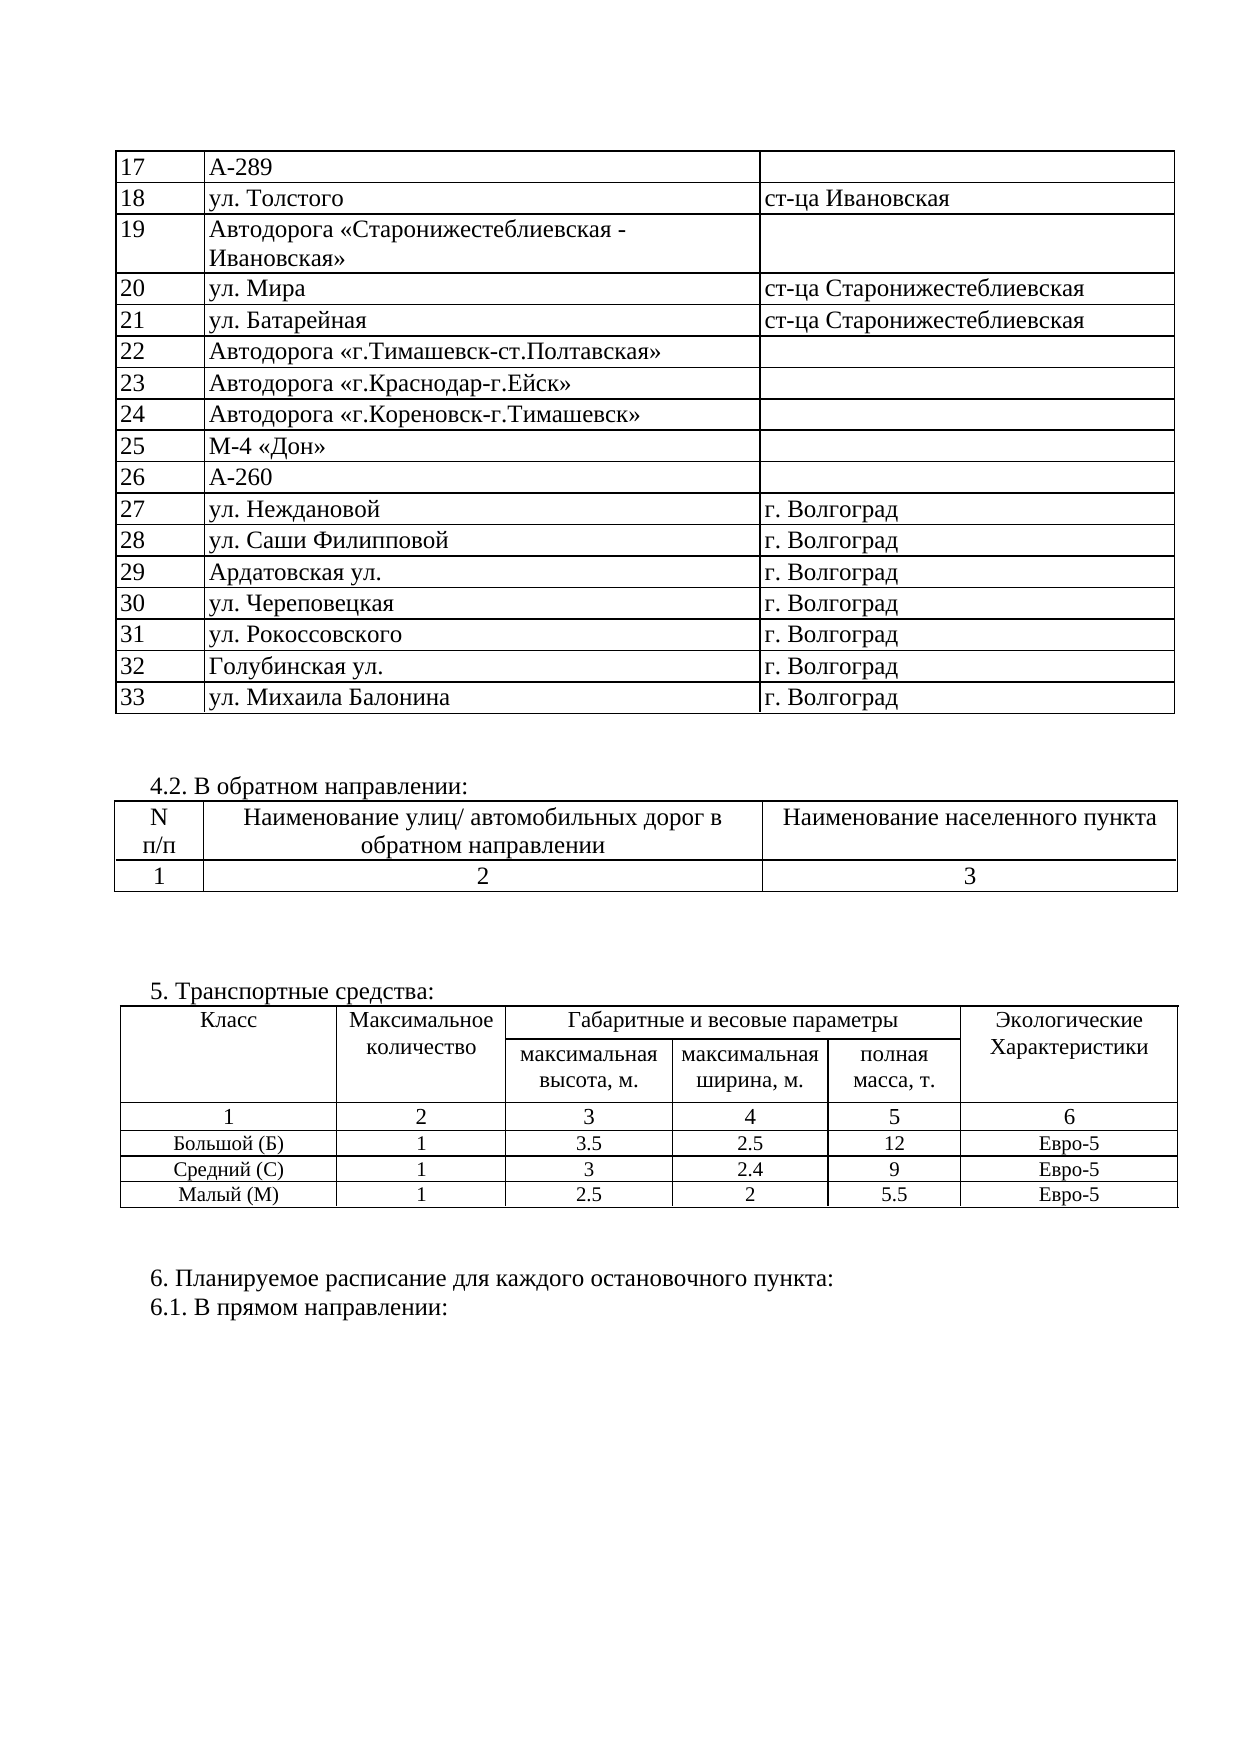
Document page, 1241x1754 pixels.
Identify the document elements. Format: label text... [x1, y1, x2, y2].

table_cell 23 [117, 368, 204, 398]
table_cell г. Волгоград [761, 620, 1174, 649]
table_cell ул. Мира [205, 274, 759, 303]
table_cell 21 [117, 305, 204, 335]
table_cell ул. Михаила Балонина [205, 683, 759, 712]
table_cell [761, 337, 1174, 366]
table_cell ст-ца Ивановская [761, 183, 1174, 213]
text 4.2. В обратном направлении: [150, 771, 1090, 800]
table_cell 30 [117, 588, 204, 618]
table_header Экологические Характеристики [961, 1007, 1177, 1102]
table_cell 25 [117, 431, 204, 461]
table_cell 2 [337, 1103, 505, 1129]
table_cell 20 [117, 274, 204, 303]
table_cell ст-ца Старонижестеблиевская [761, 305, 1174, 335]
table_cell г. Волгоград [761, 557, 1174, 587]
table_cell [761, 462, 1174, 492]
table_header Габаритные и весовые параметры [506, 1007, 960, 1038]
table_header Класс [121, 1007, 336, 1102]
table_cell г. Волгоград [761, 651, 1174, 681]
table_cell Автодорога «Старонижестеблиевская - Ивановская» [205, 215, 759, 272]
table_cell 24 [117, 400, 204, 429]
table_cell 3 [763, 859, 1177, 891]
table_cell 22 [117, 337, 204, 366]
table_cell Евро-5 [961, 1182, 1177, 1206]
table_cell Евро-5 [961, 1157, 1177, 1181]
table_cell Малый (М) [121, 1182, 336, 1206]
table_cell Автодорога «г.Кореновск-г.Тимашевск» [205, 400, 759, 429]
table_cell Автодорога «г.Тимашевск-ст.Полтавская» [205, 337, 759, 366]
table_cell 1 [115, 860, 203, 891]
table_cell Автодорога «г.Краснодар-г.Ейск» [205, 368, 759, 398]
table_cell 27 [117, 494, 204, 524]
table_cell 2 [673, 1182, 827, 1206]
table_cell 26 [117, 462, 204, 492]
table_cell 1 [337, 1182, 505, 1206]
table_cell 28 [117, 525, 204, 555]
table_cell максимальная высота, м. [506, 1040, 672, 1102]
table_cell ул. Батарейная [205, 305, 759, 335]
table_cell 33 [117, 683, 204, 712]
table_cell ул. Рокоссовского [205, 620, 759, 649]
table_cell 2 [204, 861, 762, 891]
table_cell ул. Толстого [205, 183, 759, 213]
table_cell 32 [117, 651, 204, 681]
table_cell А-260 [205, 462, 759, 492]
table_cell М-4 «Дон» [205, 431, 759, 461]
table_cell 18 [117, 183, 204, 213]
table_cell 1 [121, 1103, 336, 1129]
table_cell 29 [117, 557, 204, 587]
table_cell [761, 152, 1174, 181]
table_header N п/п [115, 802, 203, 859]
text 6.1. В прямом направлении: [150, 1292, 1090, 1321]
table_cell Большой (Б) [121, 1131, 336, 1155]
table_cell максимальная ширина, м. [673, 1040, 827, 1102]
table_cell 2.4 [673, 1157, 827, 1181]
table_cell 3 [506, 1103, 672, 1129]
table_cell г. Волгоград [761, 525, 1174, 555]
table_cell 2.5 [506, 1182, 672, 1206]
table_cell 1 [337, 1131, 505, 1155]
table_header Наименование улиц/ автомобильных дорог в обратном направлении [204, 802, 762, 859]
table_cell Евро-5 [961, 1131, 1177, 1155]
table_cell 12 [829, 1131, 960, 1155]
table_header Максимальное количество [337, 1007, 505, 1102]
table_cell [761, 368, 1174, 398]
table_cell Средний (С) [121, 1157, 336, 1181]
table_cell [761, 400, 1174, 429]
table_cell ул. Череповецкая [205, 588, 759, 618]
table_cell 5.5 [829, 1182, 960, 1206]
table_cell 1 [337, 1157, 505, 1181]
table_cell 31 [117, 620, 204, 649]
table_cell 17 [117, 152, 204, 181]
table_header Наименование населенного пункта [763, 802, 1177, 859]
table_cell 4 [673, 1103, 827, 1129]
table_cell ул. Неждановой [205, 494, 759, 524]
table_cell [761, 215, 1174, 272]
table_cell г. Волгоград [761, 494, 1174, 524]
table_cell ст-ца Старонижестеблиевская [761, 274, 1174, 303]
table_cell 3 [506, 1157, 672, 1181]
table_cell 5 [829, 1103, 960, 1129]
text 6. Планируемое расписание для каждого остановочного пункта: [150, 1263, 1090, 1292]
table_cell Голубинская ул. [205, 651, 759, 681]
text 5. Транспортные средства: [150, 976, 1090, 1005]
table_cell г. Волгоград [761, 683, 1174, 712]
table_cell 19 [117, 215, 204, 272]
table_cell А-289 [205, 152, 759, 181]
table_cell [761, 431, 1174, 461]
table_cell Ардатовская ул. [205, 557, 759, 587]
table_cell 3.5 [506, 1131, 672, 1155]
table_cell 9 [829, 1157, 960, 1181]
table_cell полная масса, т. [829, 1040, 960, 1102]
table_cell г. Волгоград [761, 588, 1174, 618]
table_cell 2.5 [673, 1131, 827, 1155]
table_cell ул. Саши Филипповой [205, 525, 759, 555]
table_cell 6 [961, 1103, 1177, 1129]
